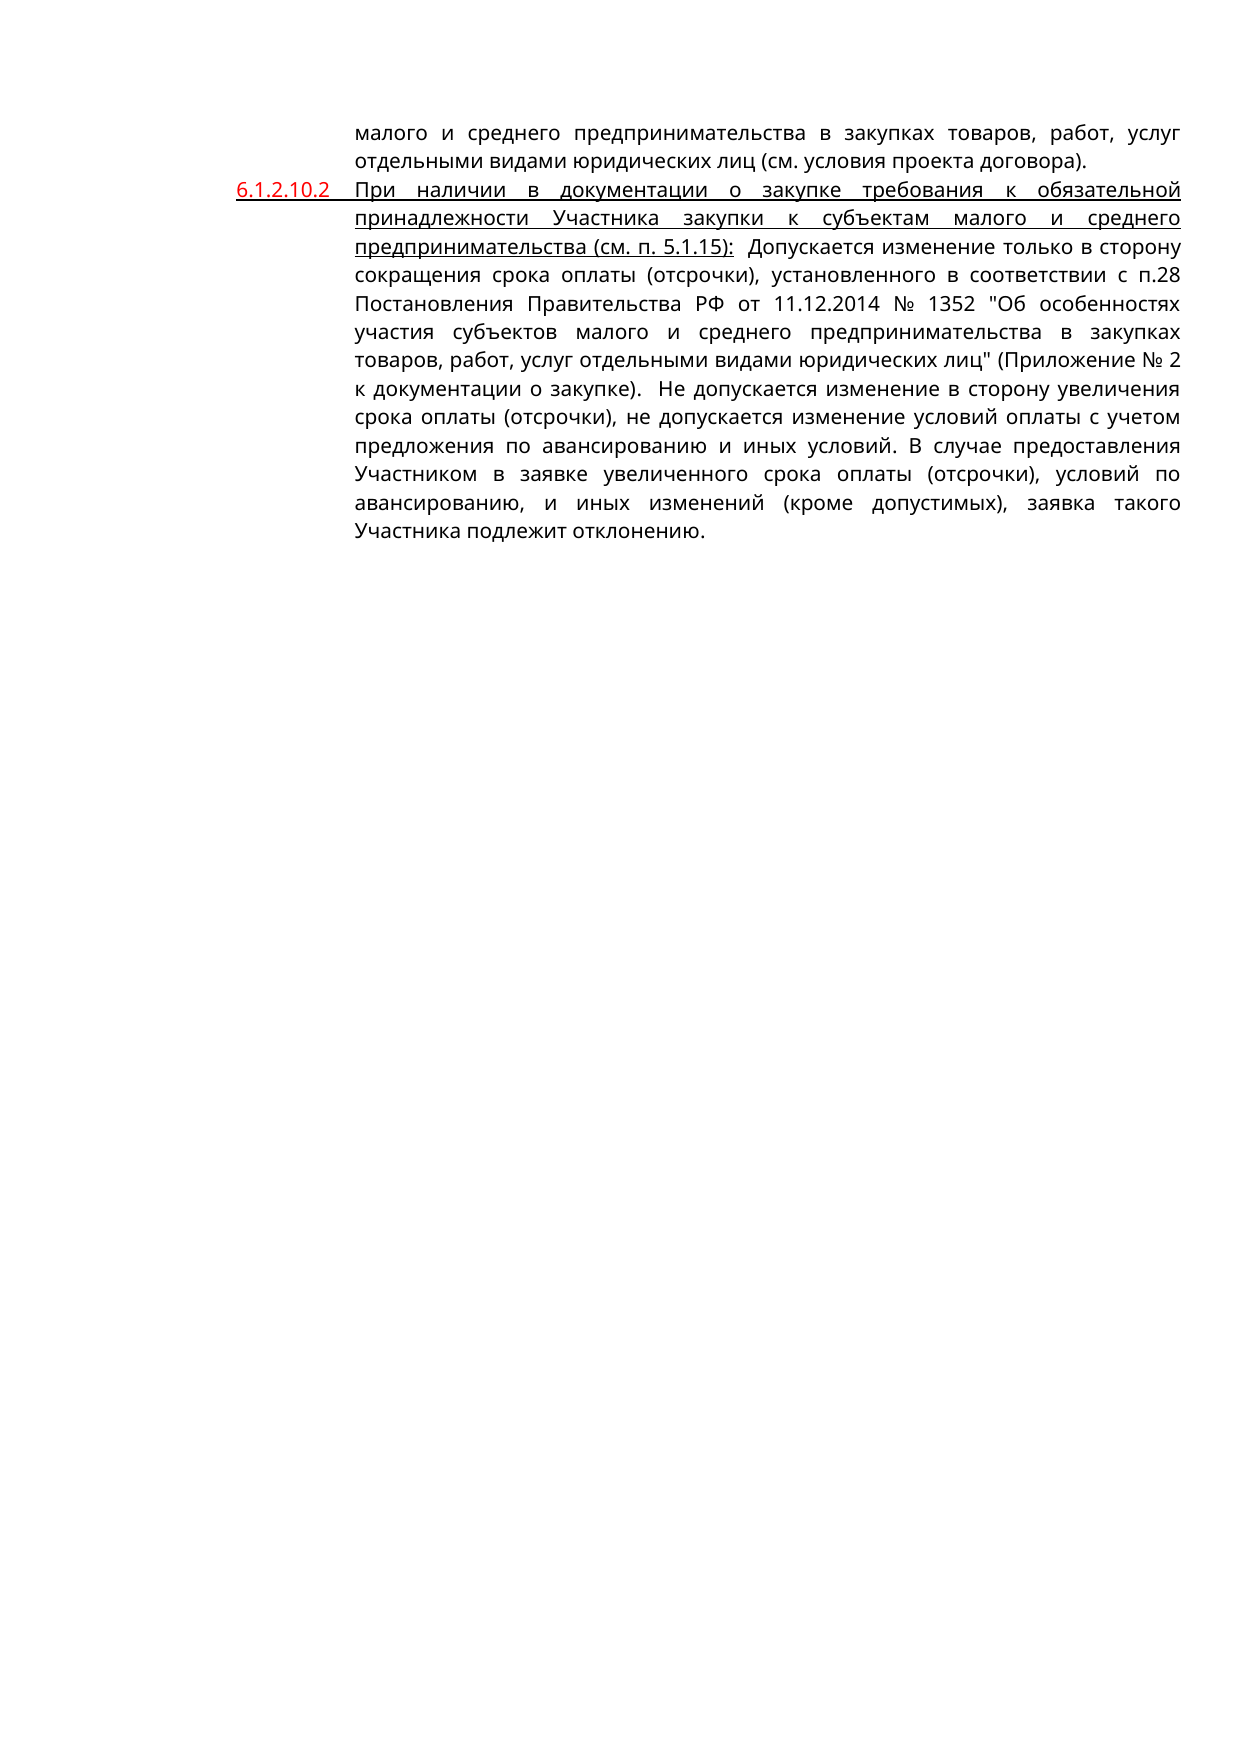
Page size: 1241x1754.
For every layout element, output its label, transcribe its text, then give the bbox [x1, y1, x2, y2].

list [236, 118, 1181, 175]
list При наличии в документации о закупке требования к обязательной принадлежности Участника закупки к субъектам малого и среднего предпринимательства (см. п. 5.1.15): Допускается изменение только в сторону сокращения срока оплаты (отсрочки), установленного в соответствии с п.28 Постановления Правительства РФ от 11.12.2014 № 1352 "Об особенностях участия субъектов малого и среднего предпринимательства в закупках товаров, работ, услуг отдельными видами юридических лиц" (Приложение № 2 к документации о закупке). Не допускается изменение в сторону увеличения срока оплаты (отсрочки), не допускается изменение условий оплаты с учетом предложения по авансированию и иных условий. В случае предоставления Участником в заявке увеличенного срока оплаты (отсрочки), условий по авансированию, и иных изменений (кроме допустимых), заявка такого Участника подлежит отклонению. [236, 201, 1181, 545]
